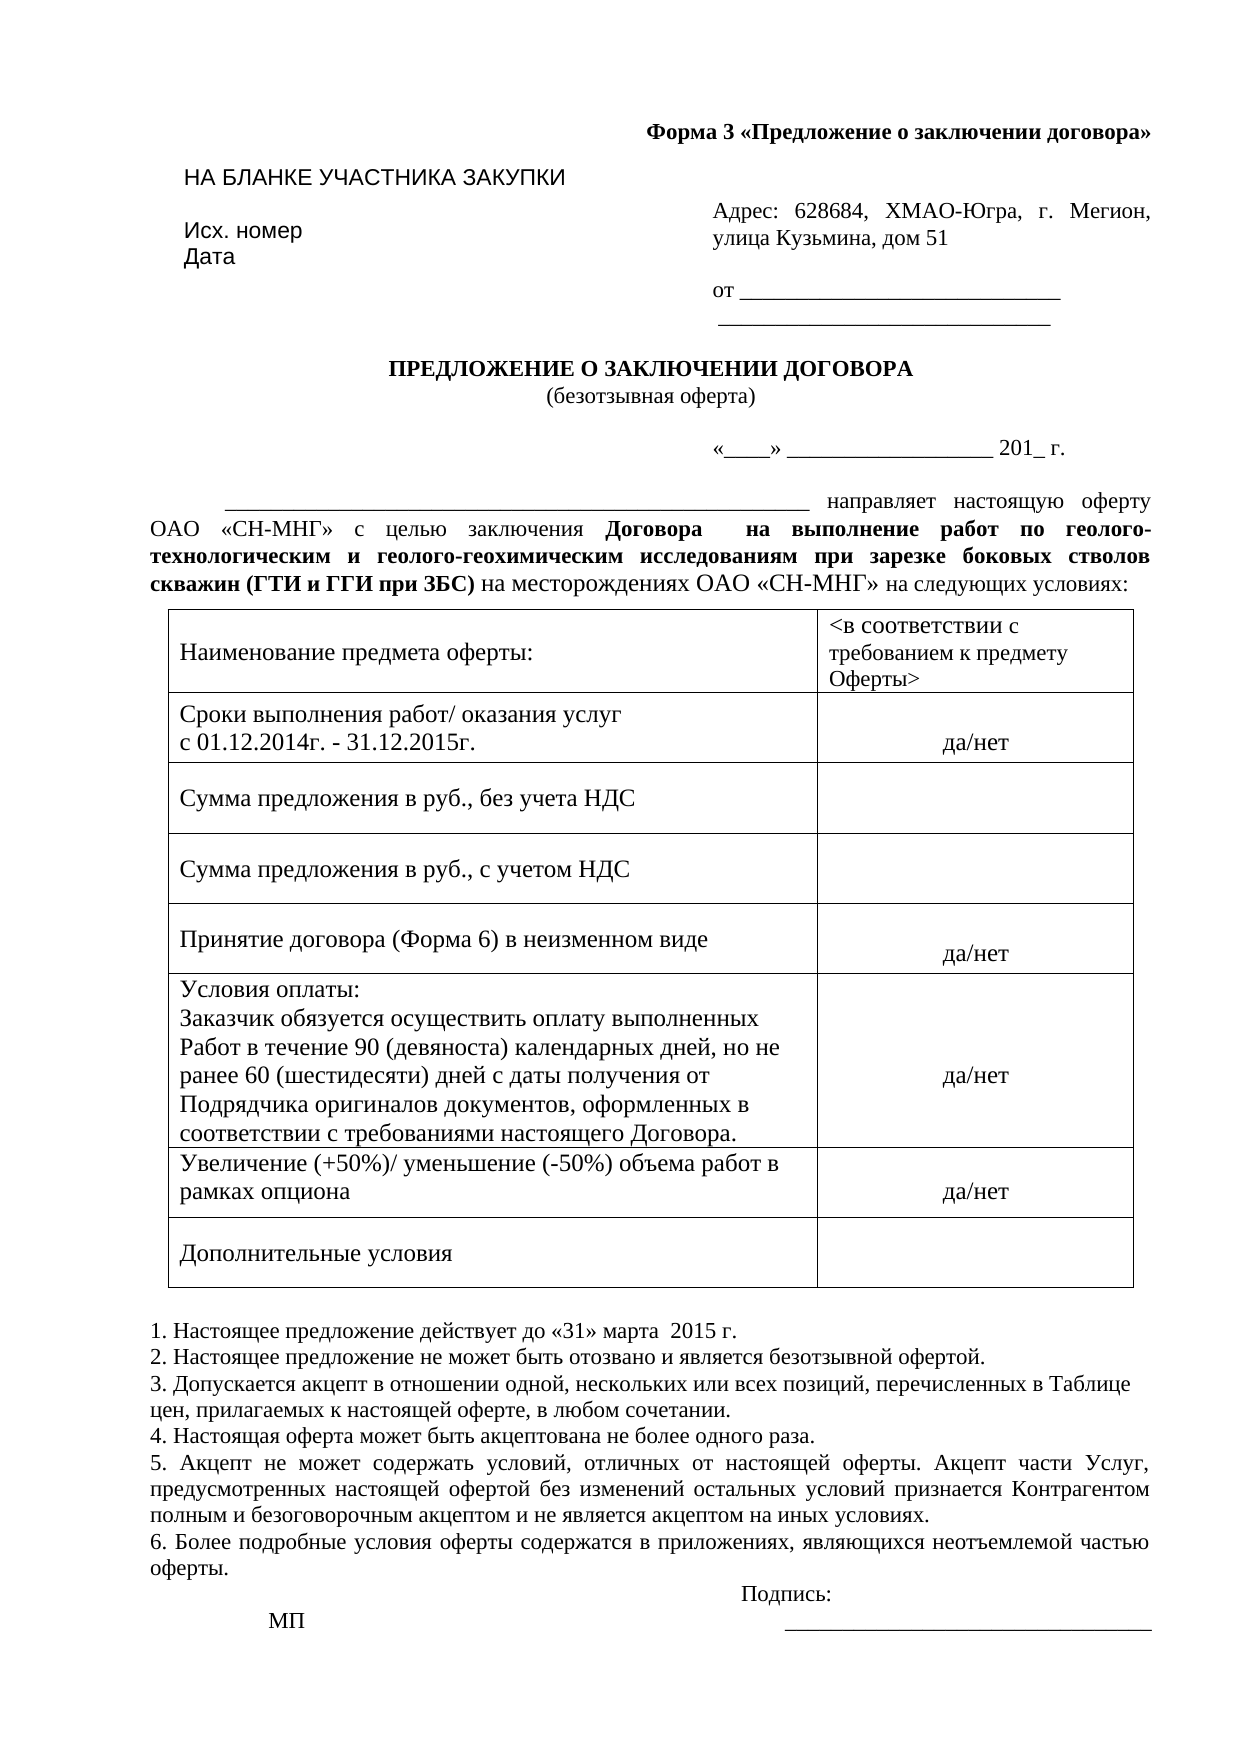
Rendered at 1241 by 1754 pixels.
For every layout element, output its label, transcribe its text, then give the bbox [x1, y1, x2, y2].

text «____» __________________ 201_ г. [712, 434, 1152, 461]
table_cell Сумма предложения в руб., с учетом НДС [169, 834, 817, 903]
text ПРЕДЛОЖЕНИЕ О ЗАКЛЮЧЕНИИ ДОГОВОРА [150, 355, 1152, 382]
text Подпись: [150, 1581, 1152, 1607]
text от ____________________________ [712, 276, 1152, 303]
table_header <в соответствии с требованием к предмету Оферты> [818, 610, 1133, 692]
table_cell Сроки выполнения работ/ оказания услуг с 01.12.2014г. - 31.12.2015г. [169, 693, 817, 762]
table_cell [818, 834, 1133, 903]
text МП ________________________________ [150, 1607, 1152, 1633]
table_cell Увеличение (+50%)/ уменьшение (-50%) объема работ в рамках опциона [169, 1148, 817, 1217]
text 6. Более подробные условия оферты содержатся в приложениях, являющихся неотъемлемой частью оферты. [150, 1528, 1152, 1581]
table_cell [818, 763, 1133, 832]
text Форма 3 «Предложение о заключении договора» [150, 118, 1152, 144]
text ___________________________________________________ направляет настоящую оферту ОАО «СН-МНГ» с целью заключения Договора на выполнение работ по геолого-технологическим и геолого-геохимическим исследованиям при зарезке боковых стволов скважин (ГТИ и ГГИ при ЗБС) на месторождениях ОАО «СН-МНГ» на следующих условиях: [150, 487, 1152, 597]
table_cell Условия оплаты: Заказчик обязуется осуществить оплату выполненных Работ в течение 90 (девяноста) календарных дней, но не ранее 60 (шестидесяти) дней с даты получения от Подрядчика оригиналов документов, оформленных в соответствии с требованиями настоящего Договора. [169, 974, 817, 1147]
table_cell Принятие договора (Форма 6) в неизменном виде [169, 904, 817, 973]
table_cell да/нет [818, 974, 1133, 1147]
table_header Наименование предмета оферты: [169, 610, 817, 692]
text 3. Допускается акцепт в отношении одной, нескольких или всех позиций, перечисленных в Таблице [150, 1370, 1152, 1396]
table_cell Сумма предложения в руб., без учета НДС [169, 763, 817, 832]
table_cell Дополнительные условия [169, 1218, 817, 1287]
text (безотзывная оферта) [150, 382, 1152, 408]
table_cell да/нет [818, 904, 1133, 973]
table_cell [818, 1218, 1133, 1287]
text 2. Настоящее предложение не может быть отозвано и является безотзывной офертой. [150, 1343, 1152, 1370]
text 4. Настоящая оферта может быть акцептована не более одного раза. [150, 1422, 1152, 1449]
text _____________________________ [712, 303, 1152, 329]
table_cell да/нет [818, 1148, 1133, 1217]
text цен, прилагаемых к настоящей оферте, в любом сочетании. [150, 1396, 1152, 1422]
text 1. Настоящее предложение действует до «31» марта 2015 г. [150, 1317, 1152, 1343]
text Адрес: 628684, ХМАО-Югра, г. Мегион, улица Кузьмина, дом 51 [712, 197, 1152, 250]
table_cell да/нет [818, 693, 1133, 762]
text 5. Акцепт не может содержать условий, отличных от настоящей оферты. Акцепт части Услуг, предусмотренных настоящей офертой без изменений остальных условий признается Контрагентом полным и безоговорочным акцептом и не является акцептом на иных условиях. [150, 1449, 1152, 1528]
